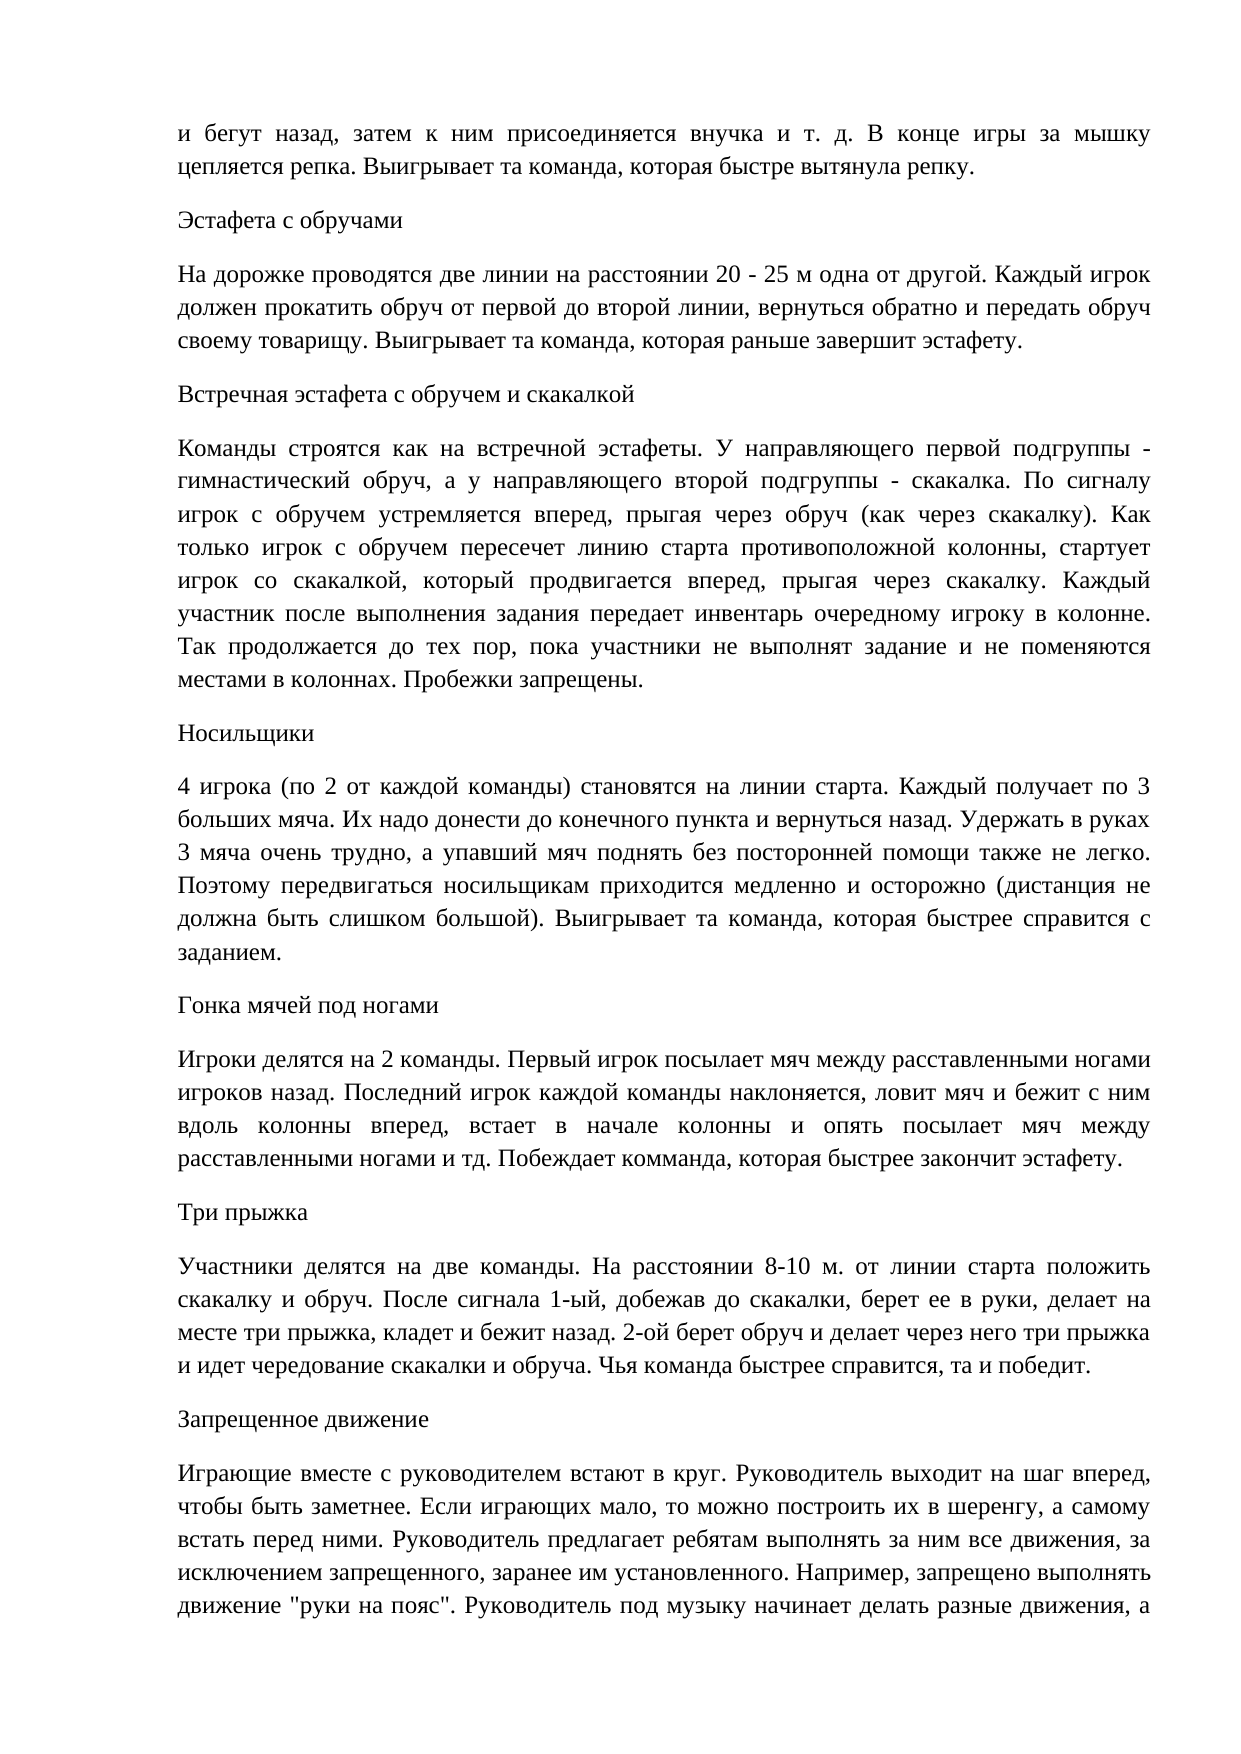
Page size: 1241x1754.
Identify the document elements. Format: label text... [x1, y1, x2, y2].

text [177, 118, 1152, 180]
text 4 игрока (по 2 от каждой команды) становятся на линии старта. Каждый получает по 3 больших мяча. Их надо донести до конечного пункта и вернуться назад. Удержать в руках 3 мяча очень трудно, а упавший мяч поднять без посторонней помощи также не легко. Поэтому передвигаться носильщикам приходится медленно и осторожно (дистанция не должна быть слишком большой). Выигрывает та команда, которая быстрее справится с заданием. [177, 771, 1152, 965]
text Игроки делятся на 2 команды. Первый игрок посылает мяч между расставленными ногами игроков назад. Последний игрок каждой команды наклоняется, ловит мяч и бежит с ним вдоль колонны вперед, встает в начале колонны и опять посылает мяч между расставленными ногами и тд. Побеждает комманда, которая быстрее закончит эстафету. [177, 1044, 1152, 1172]
text Встречная эстафета с обручем и скакалкой [177, 379, 1152, 407]
text Носильщики [177, 718, 1152, 746]
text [177, 1458, 1152, 1619]
text На дорожке проводятся две линии на расстоянии 20 - 25 м одна от другой. Каждый игрок должен прокатить обруч от первой до второй линии, вернуться обратно и передать обруч своему товарищу. Выигрывает та команда, которая раньше завершит эстафету. [177, 259, 1152, 354]
text Гонка мячей под ногами [177, 990, 1152, 1019]
text Команды строятся как на встречной эстафеты. У направляющего первой подгруппы - гимнастический обруч, а у направляющего второй подгруппы - скакалка. По сигналу игрок с обручем устремляется вперед, прыгая через обруч (как через скакалку). Как только игрок с обручем пересечет линию старта противоположной колонны, стартует игрок со скакалкой, который продвигается вперед, прыгая через скакалку. Каждый участник после выполнения задания передает инвентарь очередному игроку в колонне. Так продолжается до тех пор, пока участники не выполнят задание и не поменяются местами в колоннах. Пробежки запрещены. [177, 433, 1152, 692]
text Эстафета с обручами [177, 205, 1152, 234]
text Запрещенное движение [177, 1404, 1152, 1433]
text Три прыжка [177, 1197, 1152, 1226]
text Участники делятся на две команды. На расстоянии 8-10 м. от линии старта положить скакалку и обруч. После сигнала 1-ый, добежав до скакалки, берет ее в руки, делает на месте три прыжка, кладет и бежит назад. 2-ой берет обруч и делает через него три прыжка и идет чередование скакалки и обруча. Чья команда быстрее справится, та и победит. [177, 1251, 1152, 1379]
